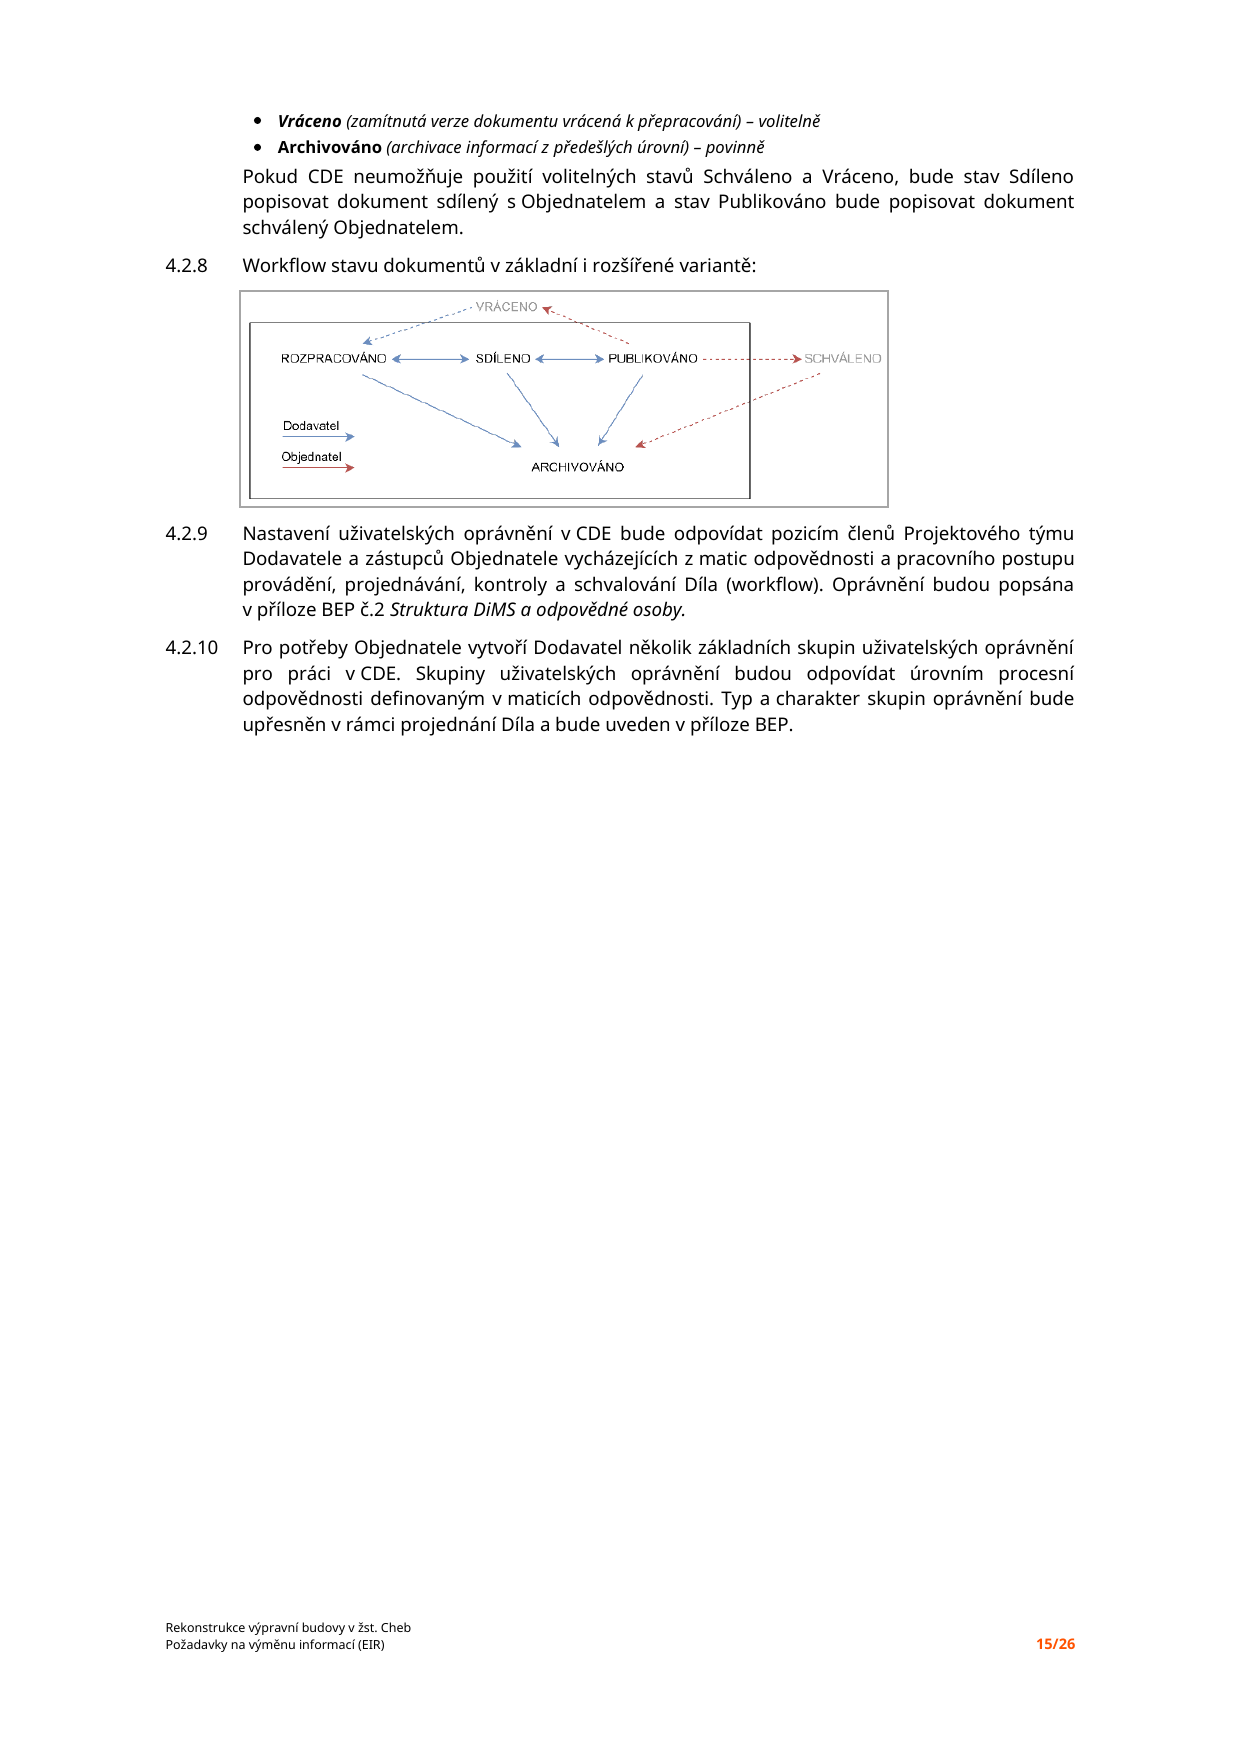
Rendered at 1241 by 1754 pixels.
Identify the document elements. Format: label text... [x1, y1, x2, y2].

list Pokud CDE neumožňuje použití volitelných stavů Schváleno a Vráceno, bude stav Sdíleno popisovat dokument sdílený s Objednatelem a stav Publikováno bude popisovat dokument schválený Objednatelem. [242, 163, 1075, 239]
text Archivováno (archivace informací z předešlých úrovní) – povinně [254, 136, 1075, 159]
picture [249, 292, 882, 499]
text Pro potřeby Objednatele vytvoří Dodavatel několik základních skupin uživatelských oprávnění pro práci v CDE. Skupiny uživatelských oprávnění budou odpovídat úrovním procesní odpovědnosti definovaným v maticích odpovědnosti. Typ a charakter skupin oprávnění bude upřesněn v rámci projednání Díla a bude uveden v příloze BEP. [165, 635, 1075, 737]
text Nastavení uživatelských oprávnění v CDE bude odpovídat pozicím členů Projektového týmu Dodavatele a zástupců Objednatele vycházejících z matic odpovědnosti a pracovního postupu provádění, projednávání, kontroly a schvalování Díla (workflow). Oprávnění budou popsána v příloze BEP č.2 Struktura DiMS a odpovědné osoby. [165, 520, 1075, 622]
text Workflow stavu dokumentů v základní i rozšířené variantě: [165, 252, 1075, 278]
text Vráceno (zamítnutá verze dokumentu vrácená k přepracování) – volitelně [254, 109, 1075, 132]
